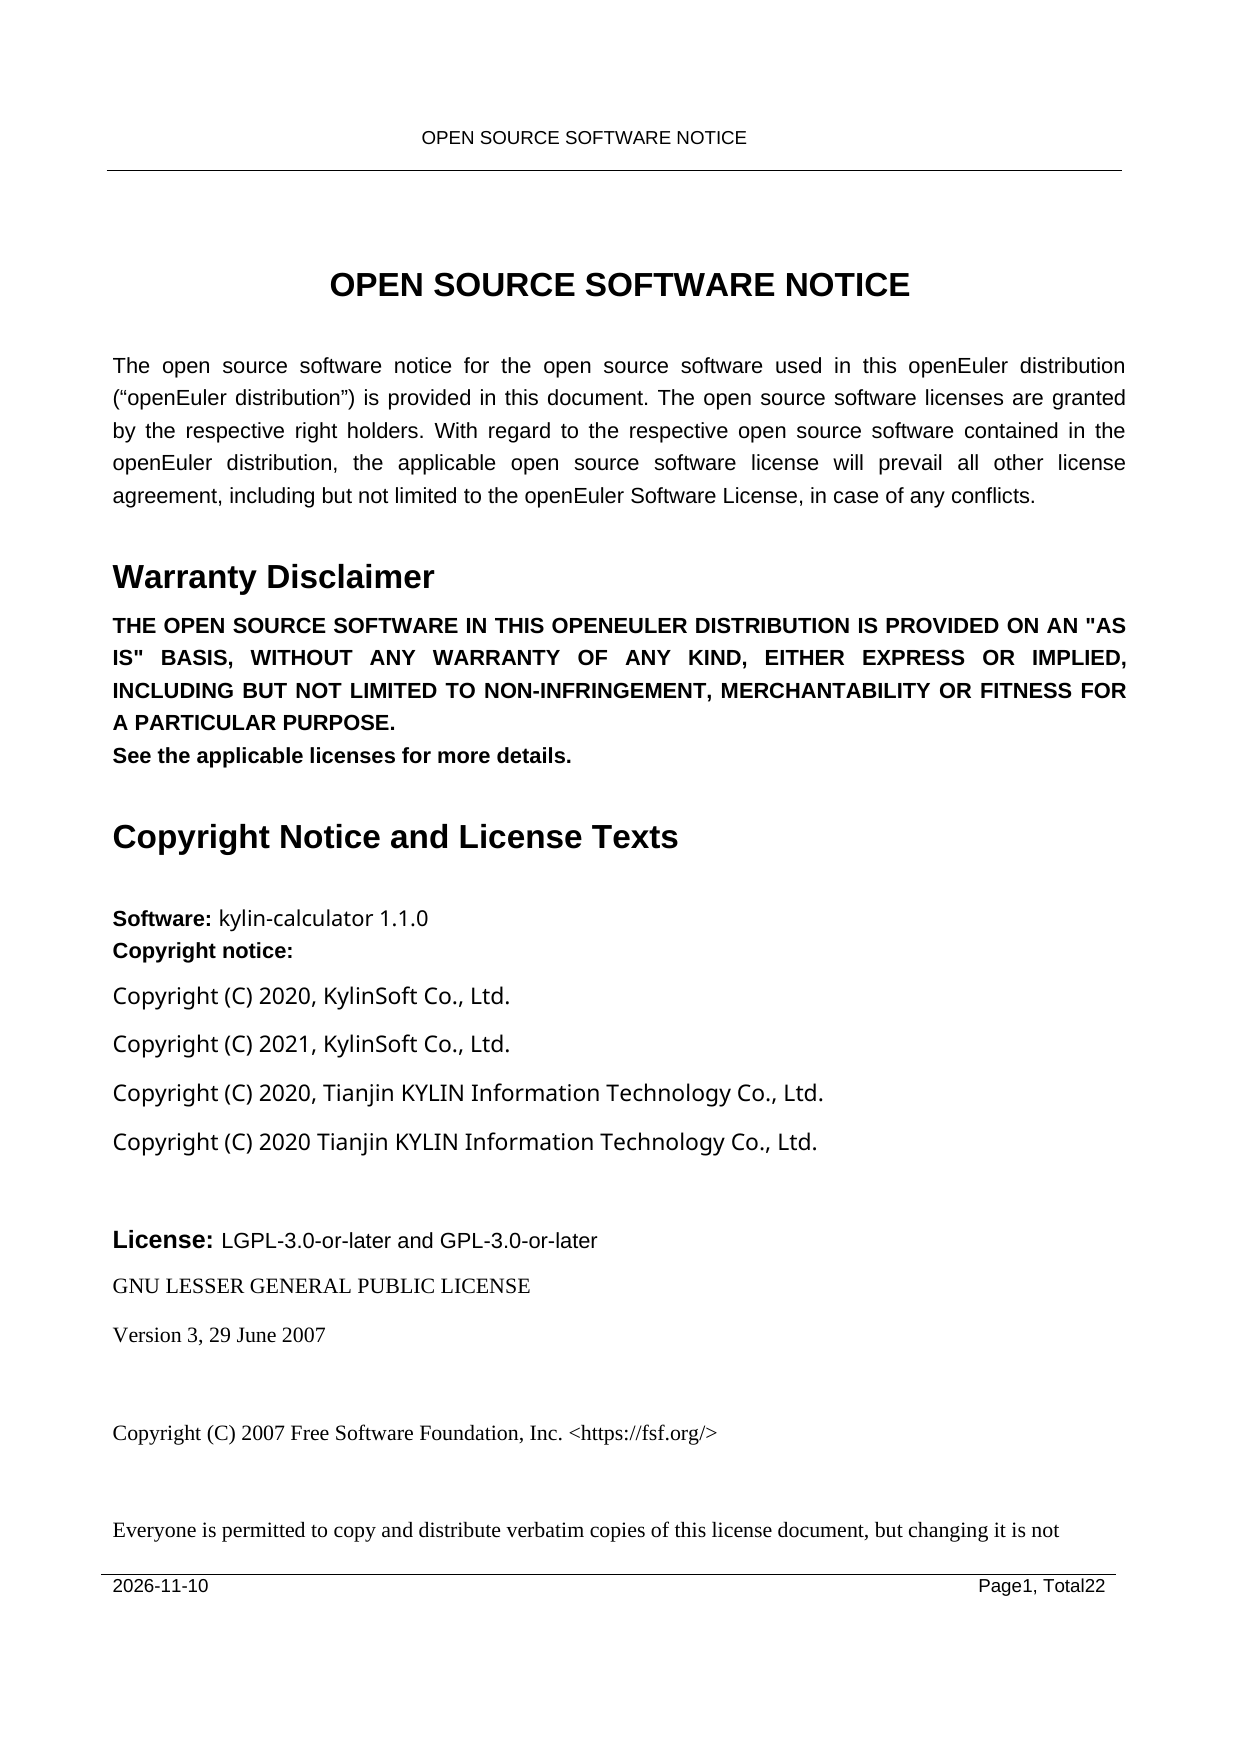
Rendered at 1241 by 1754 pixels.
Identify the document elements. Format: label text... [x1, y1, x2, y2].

text Copyright (C) 2020, KylinSoft Co., Ltd. Copyright (C) 2021, KylinSoft Co., Ltd. Copyright (C) 2020, Tianjin KYLIN Information Technology Co., Ltd. Copyright (C) 2020 Tianjin KYLIN Information Technology Co., Ltd. [112, 979, 1128, 1207]
text License: LGPL-3.0-or-later and GPL-3.0-or-later [112, 1223, 1128, 1255]
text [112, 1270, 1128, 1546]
text OPEN SOURCE SOFTWARE NOTICE [112, 251, 1128, 316]
text Software: kylin-calculator 1.1.0 [112, 901, 1128, 934]
text Warranty Disclaimer [112, 544, 1128, 609]
text The open source software notice for the open source software used in this openEuler distribution (“openEuler distribution”) is provided in this document. The open source software licenses are granted by the respective right holders. With regard to the respective open source software contained in the openEuler distribution, the applicable open source software license will prevail all other license agreement, including but not limited to the openEuler Software License, in case of any conflicts. [112, 349, 1128, 511]
text Copyright notice: [112, 934, 1128, 966]
text THE OPEN SOURCE SOFTWARE IN THIS OPENEULER DISTRIBUTION IS PROVIDED ON AN "AS IS" BASIS, WITHOUT ANY WARRANTY OF ANY KIND, EITHER EXPRESS OR IMPLIED, INCLUDING BUT NOT LIMITED TO NON-INFRINGEMENT, MERCHANTABILITY OR FITNESS FOR A PARTICULAR PURPOSE. See the applicable licenses for more details. [112, 609, 1128, 771]
text Copyright Notice and License Texts [112, 804, 1128, 869]
